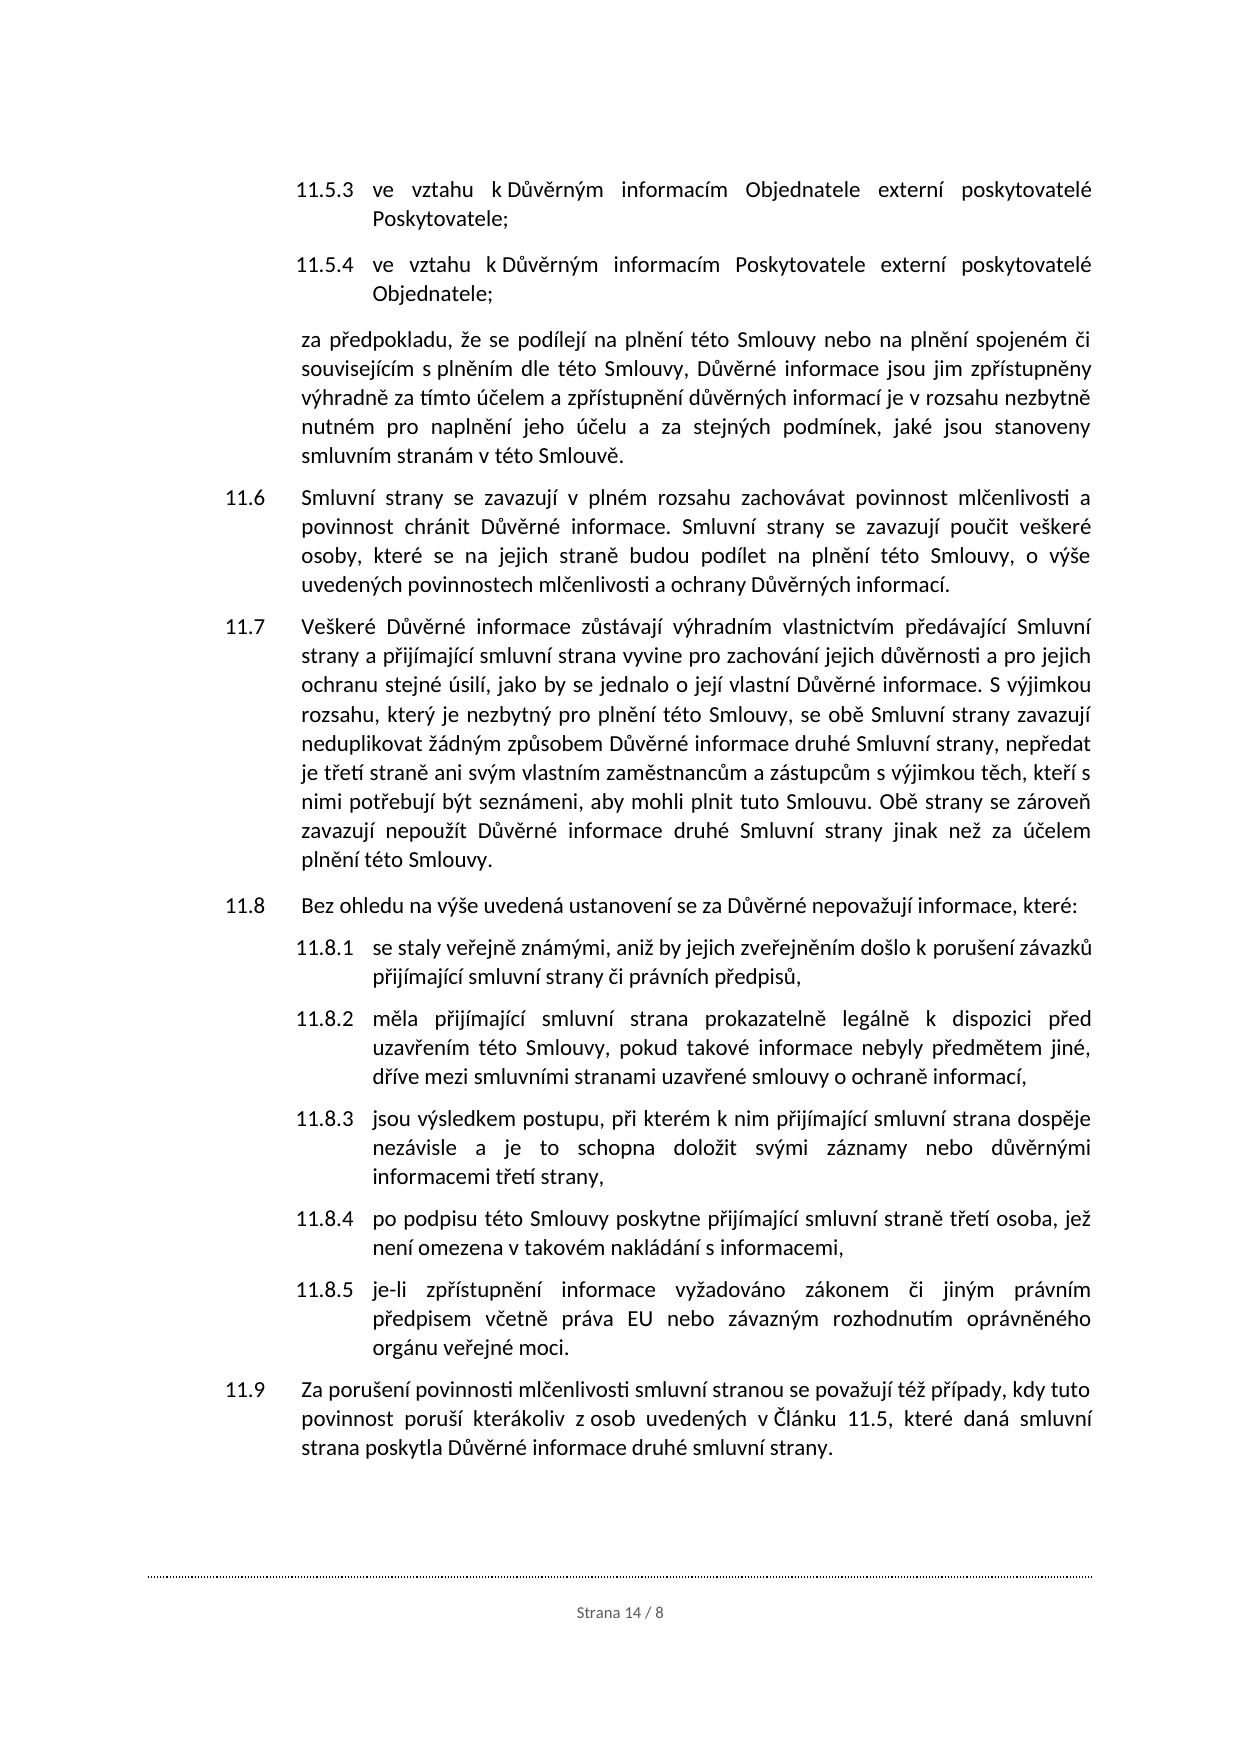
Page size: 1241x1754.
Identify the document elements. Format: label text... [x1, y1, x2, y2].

text Veškeré Důvěrné informace zůstávají výhradním vlastnictvím předávající Smluvní strany a přijímající smluvní strana vyvine pro zachování jejich důvěrnosti a pro jejich ochranu stejné úsilí, jako by se jednalo o její vlastní Důvěrné informace. S výjimkou rozsahu, který je nezbytný pro plnění této Smlouvy, se obě Smluvní strany zavazují neduplikovat žádným způsobem Důvěrné informace druhé Smluvní strany, nepředat je třetí straně ani svým vlastním zaměstnancům a zástupcům s výjimkou těch, kteří s nimi potřebují být seznámeni, aby mohli plnit tuto Smlouvu. Obě strany se zároveň zavazují nepoužít Důvěrné informace druhé Smluvní strany jinak než za účelem plnění této Smlouvy. [224, 611, 1092, 874]
text Bez ohledu na výše uvedená ustanovení se za Důvěrné nepovažují informace, které: [224, 890, 1092, 919]
list měla přijímající smluvní strana prokazatelně legálně k dispozici před uzavřením této Smlouvy, pokud takové informace nebyly předmětem jiné, dříve mezi smluvními stranami uzavřené smlouvy o ochraně informací, [295, 1003, 1092, 1090]
list ve vztahu k Důvěrným informacím Objednatele externí poskytovatelé Poskytovatele; [295, 174, 1092, 232]
list za předpokladu, že se podílejí na plnění této Smlouvy nebo na plnění spojeném či souvisejícím s plněním dle této Smlouvy, Důvěrné informace jsou jim zpřístupněny výhradně za tímto účelem a zpřístupnění důvěrných informací je v rozsahu nezbytně nutném pro naplnění jeho účelu a za stejných podmínek, jaké jsou stanoveny smluvním stranám v této Smlouvě. [301, 324, 1092, 469]
list ve vztahu k Důvěrným informacím Poskytovatele externí poskytovatelé Objednatele; [295, 249, 1092, 307]
list jsou výsledkem postupu, při kterém k nim přijímající smluvní strana dospěje nezávisle a je to schopna doložit svými záznamy nebo důvěrnými informacemi třetí strany, [295, 1103, 1092, 1190]
list je-li zpřístupnění informace vyžadováno zákonem či jiným právním předpisem včetně práva EU nebo závazným rozhodnutím oprávněného orgánu veřejné moci. [295, 1274, 1092, 1361]
text Smluvní strany se zavazují v plném rozsahu zachovávat povinnost mlčenlivosti a povinnost chránit Důvěrné informace. Smluvní strany se zavazují poučit veškeré osoby, které se na jejich straně budou podílet na plnění této Smlouvy, o výše uvedených povinnostech mlčenlivosti a ochrany Důvěrných informací. [224, 482, 1092, 599]
text Za porušení povinnosti mlčenlivosti smluvní stranou se považují též případy, kdy tuto povinnost poruší kterákoliv z osob uvedených v Článku 11.5, které daná smluvní strana poskytla Důvěrné informace druhé smluvní strany. [224, 1374, 1092, 1461]
list se staly veřejně známými, aniž by jejich zveřejněním došlo k porušení závazků přijímající smluvní strany či právních předpisů, [295, 932, 1092, 990]
list po podpisu této Smlouvy poskytne přijímající smluvní straně třetí osoba, jež není omezena v takovém nakládání s informacemi, [295, 1203, 1092, 1261]
